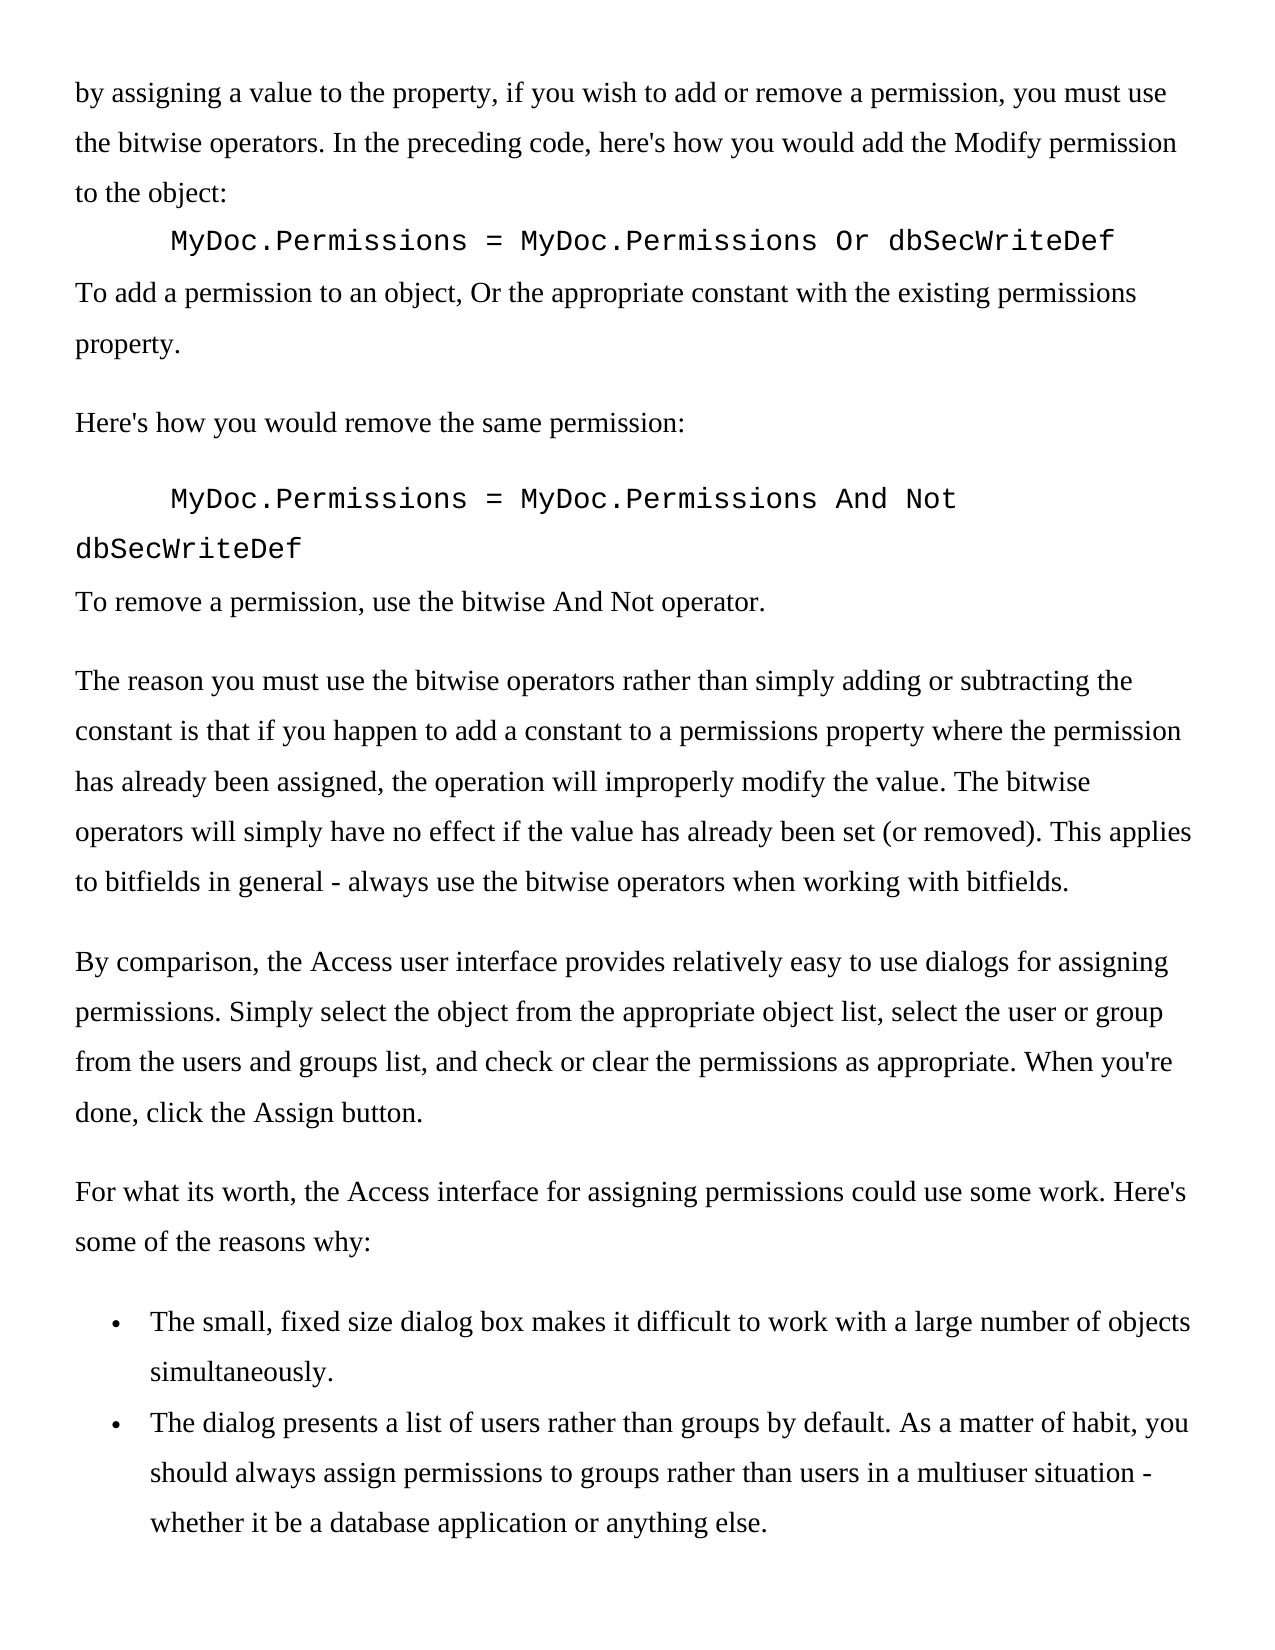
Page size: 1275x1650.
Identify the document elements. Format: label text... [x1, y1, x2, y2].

text To remove a permission, use the bitwise And Not operator. [75, 584, 1200, 617]
text MyDoc.Permissions = MyDoc.Permissions And Not dbSecWriteDef [75, 485, 1200, 567]
list The small, fixed size dialog box makes it difficult to work with a large number of objects simultaneously. [112, 1304, 1200, 1388]
text Here's how you would remove the same permission: [75, 405, 1200, 439]
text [75, 75, 1200, 209]
text MyDoc.Permissions = MyDoc.Permissions Or dbSecWriteDef [75, 226, 1200, 259]
text To add a permission to an object, Or the appropriate constant with the existing permissions property. [75, 275, 1200, 359]
text By comparison, the Access user interface provides relatively easy to use dialogs for assigning permissions. Simply select the object from the appropriate object list, select the user or group from the users and groups list, and check or clear the permissions as appropriate. When you're done, click the Assign button. [75, 944, 1200, 1128]
text For what its worth, the Access interface for assigning permissions could use some work. Here's some of the reasons why: [75, 1174, 1200, 1258]
list The dialog presents a list of users rather than groups by default. As a matter of habit, you should always assign permissions to groups rather than users in a multiuser situation - whether it be a database application or anything else. [112, 1405, 1200, 1539]
text The reason you must use the bitwise operators rather than simply adding or subtracting the constant is that if you happen to add a constant to a permissions property where the permission has already been assigned, the operation will improperly modify the value. The bitwise operators will simply have no effect if the value has already been set (or removed). This applies to bitfields in general - always use the bitwise operators when working with bitfields. [75, 663, 1200, 898]
